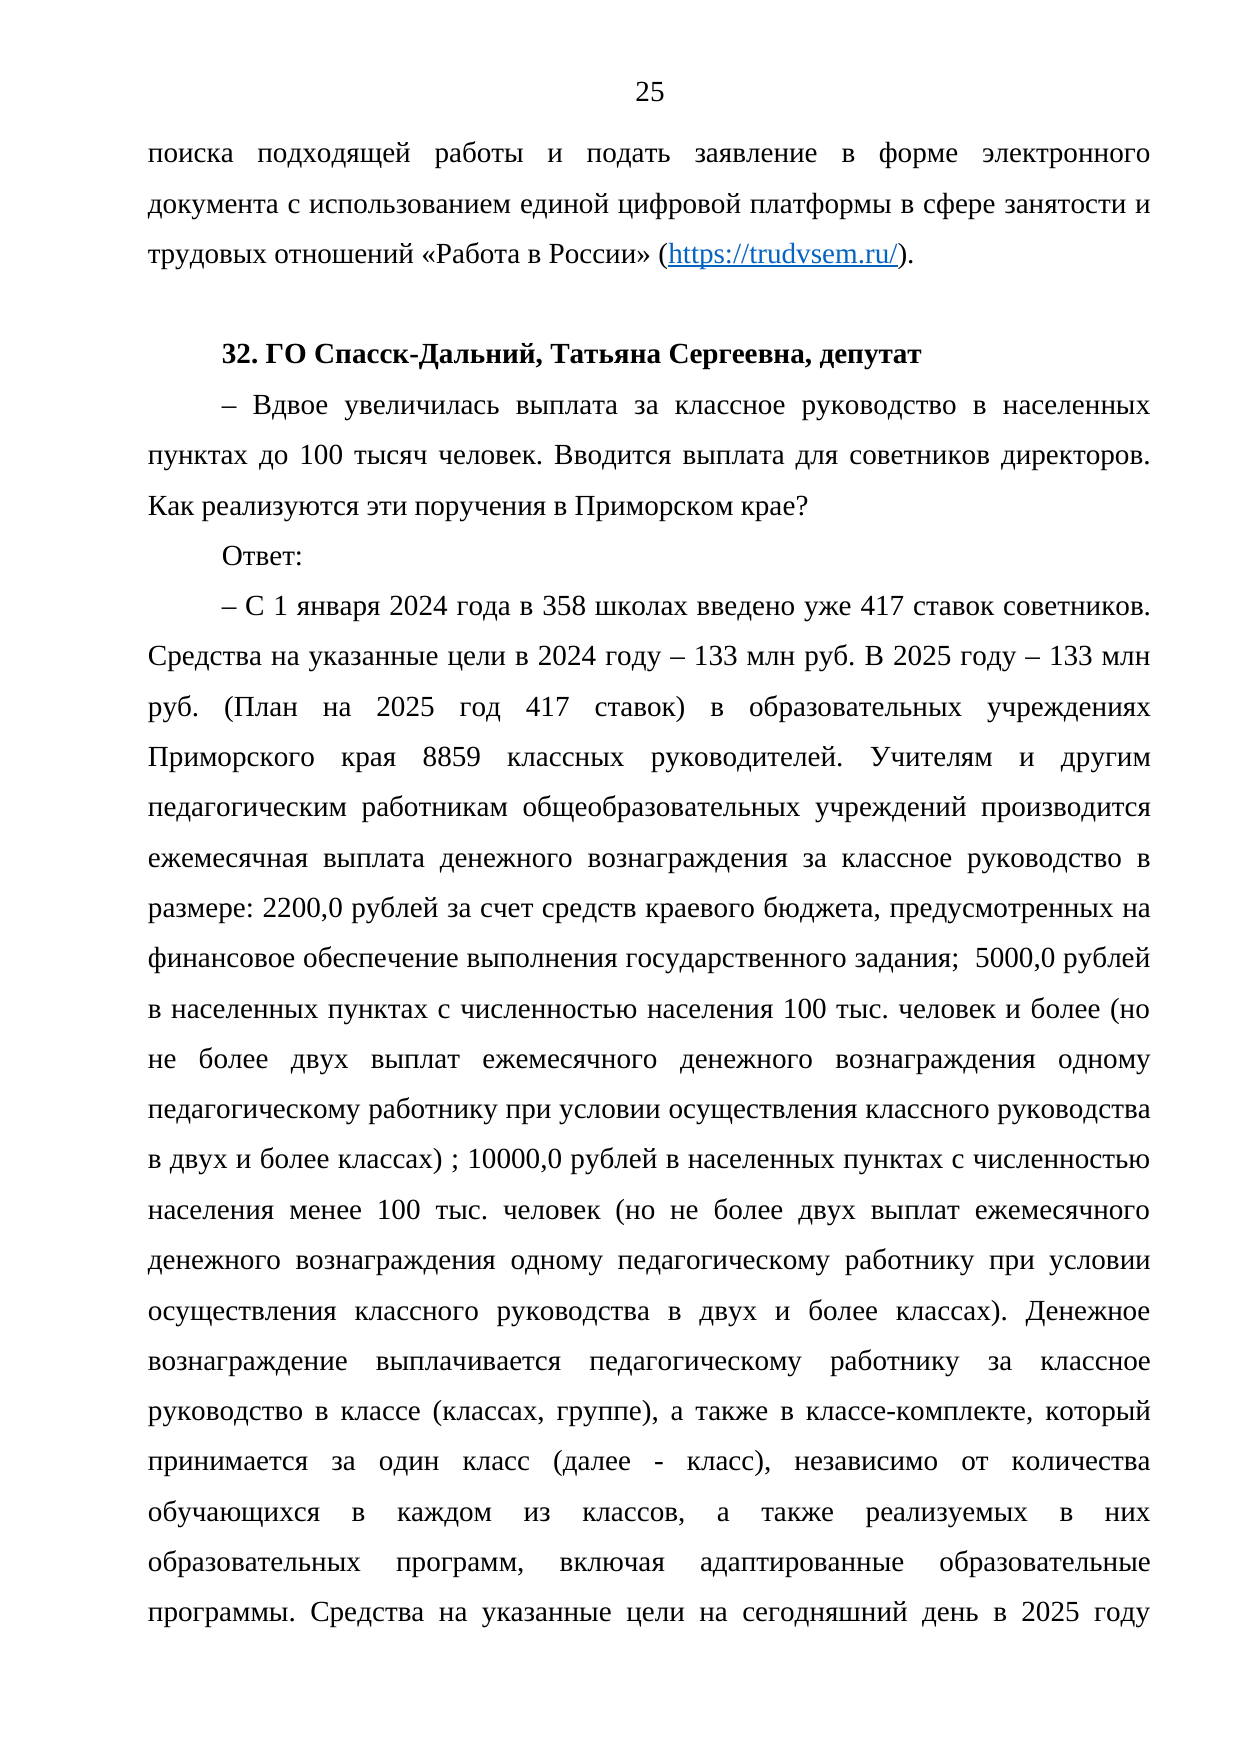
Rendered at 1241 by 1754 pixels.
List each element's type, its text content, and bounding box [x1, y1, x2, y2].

text Ответ: [148, 538, 1152, 571]
text 32. ГО Спасск-Дальний, Татьяна Сергеевна, депутат [148, 337, 1152, 370]
text – Вдвое увеличилась выплата за классное руководство в населенных пунктах до 100 тысяч человек. Вводится выплата для советников директоров. Как реализуются эти поручения в Приморском крае? [148, 387, 1152, 521]
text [148, 135, 1152, 269]
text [148, 588, 1152, 1628]
